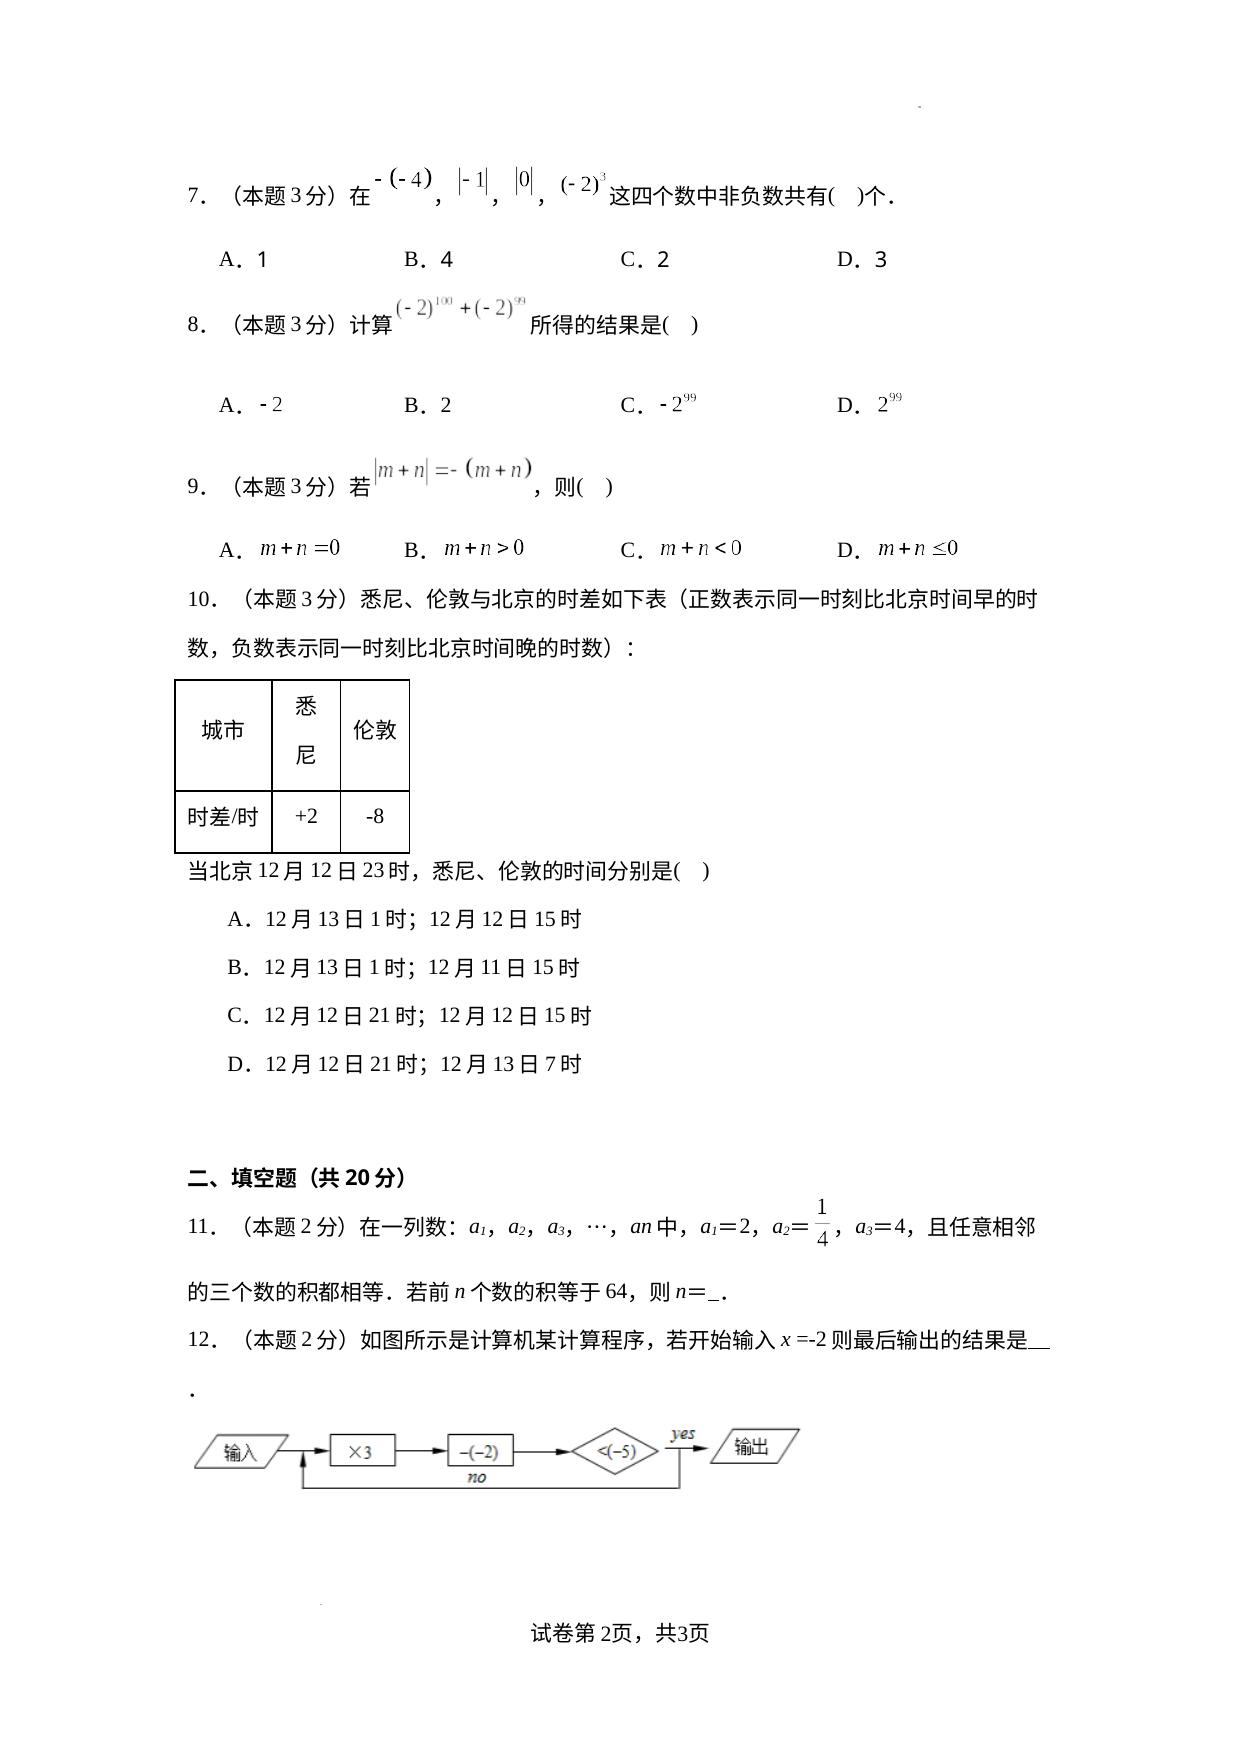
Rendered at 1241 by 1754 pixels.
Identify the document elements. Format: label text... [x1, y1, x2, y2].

text A． B．2 C． D． [219, 372, 1053, 437]
text 二、填空题（共20分） [187, 1160, 1053, 1193]
text 9．（本题3分）若，则( ) [187, 453, 1053, 518]
table_header 伦敦 [341, 681, 409, 790]
text 11．（本题2分）在一列数：a1，a2，a3，…，an中，a1＝2，a2＝，a3＝4，且任意相邻的三个数的积都相等．若前n个数的积等于64，则n＝ ． [187, 1193, 1053, 1307]
text 12．（本题2分）如图所示是计算机某计算程序，若开始输入 x =-2则最后输出的结果是 ． [187, 1322, 1053, 1404]
text 当北京12月12日23时，悉尼、伦敦的时间分别是( ) [187, 854, 1053, 886]
table_cell -8 [341, 792, 409, 852]
picture [187, 1419, 819, 1499]
text C．12月12日21时；12月12日15时 [227, 999, 1053, 1031]
table_cell 时差/时 [176, 792, 271, 852]
text A． B． C． D． [219, 534, 1053, 566]
text 8．（本题3分）计算所得的结果是( ) [187, 291, 1053, 356]
table_header 悉尼 [273, 681, 340, 790]
table_header 城市 [176, 681, 271, 790]
text D．12月12日21时；12月13日7时 [227, 1047, 1053, 1079]
text B．12月13日1时；12月11日15时 [227, 950, 1053, 983]
text A．12月13日1时；12月12日15时 [227, 902, 1053, 934]
table_cell +2 [273, 792, 340, 852]
text 7．（本题3分）在，，，这四个数中非负数共有( )个． [187, 162, 1053, 227]
text A．1 B．4 C．2 D．3 [219, 243, 1053, 275]
text 10．（本题3分）悉尼、伦敦与北京的时差如下表（正数表示同一时刻比北京时间早的时数，负数表示同一时刻比北京时间晚的时数）： [187, 582, 1053, 663]
